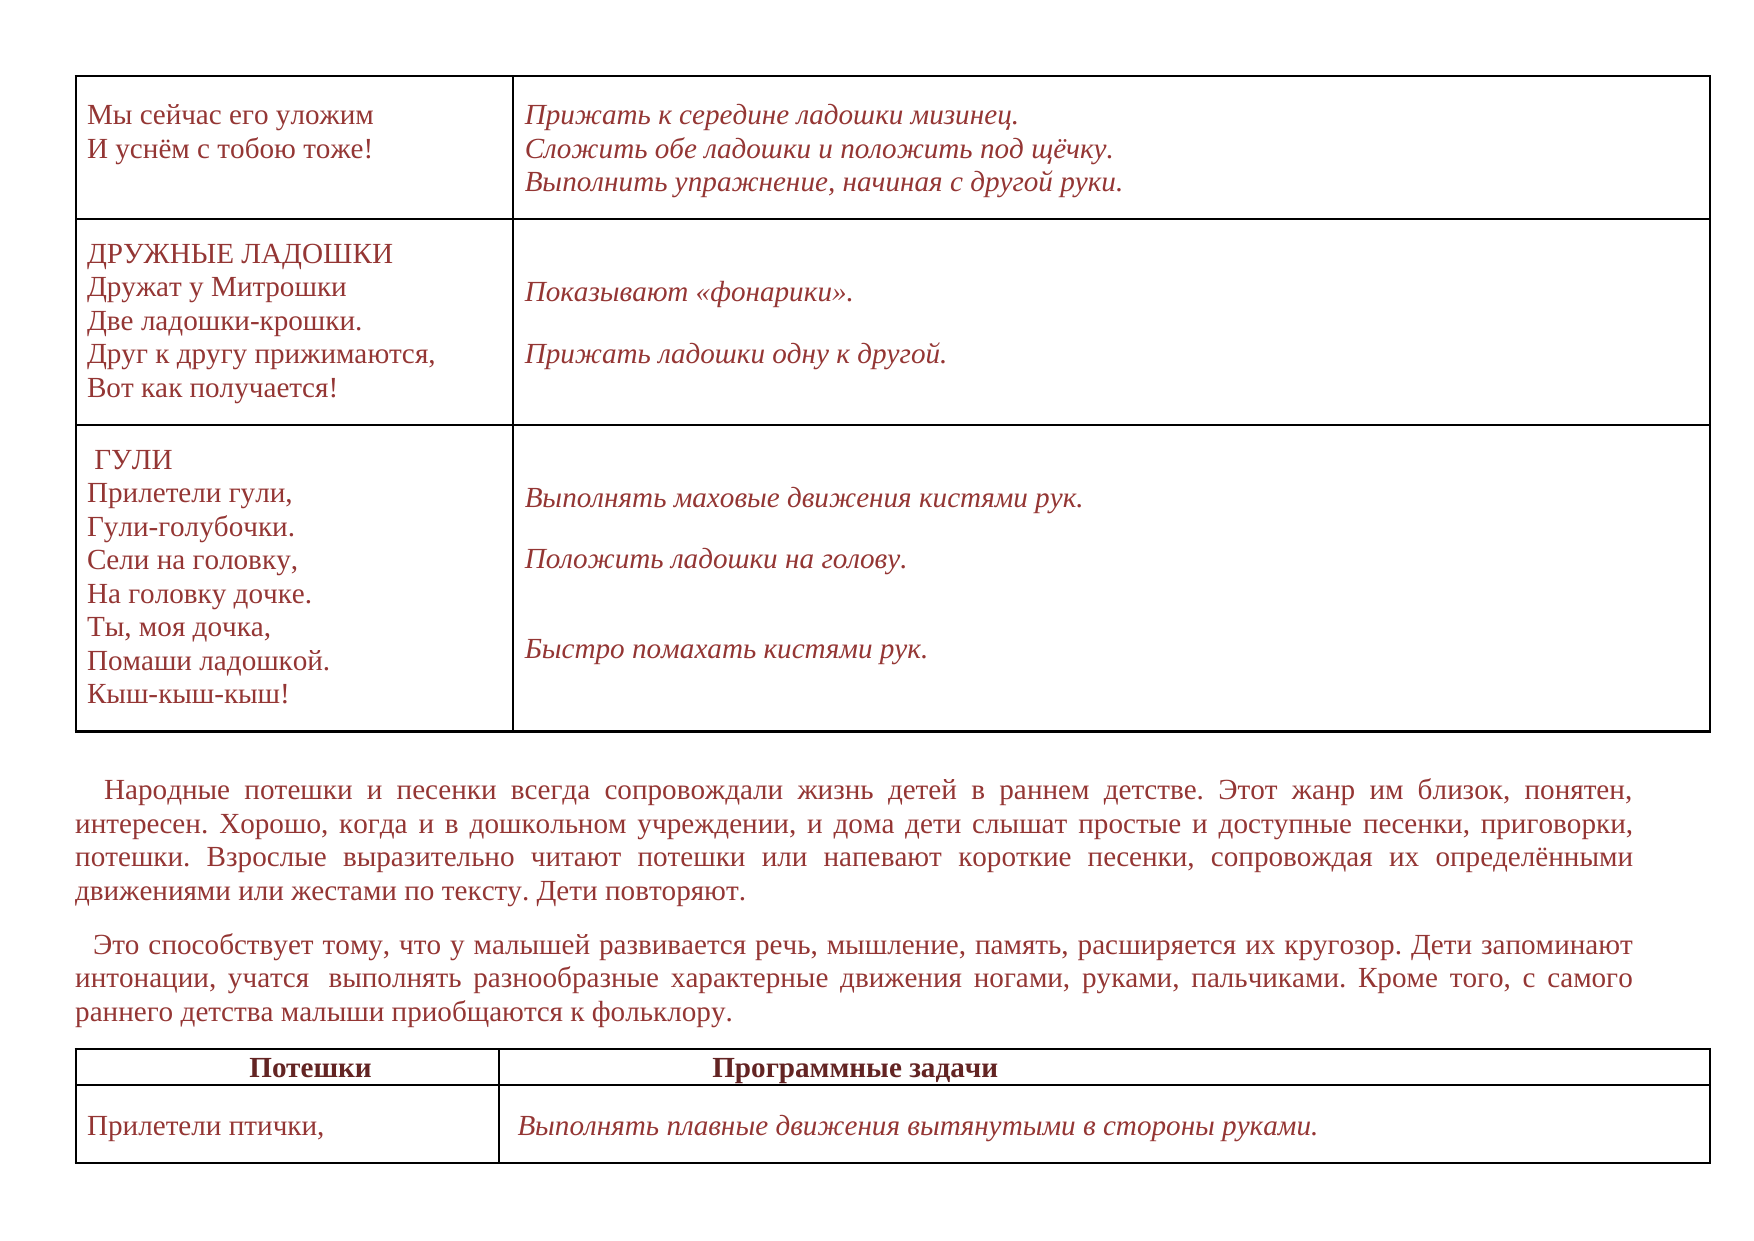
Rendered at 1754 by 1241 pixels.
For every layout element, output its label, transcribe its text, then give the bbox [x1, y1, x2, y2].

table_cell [514, 77, 1709, 218]
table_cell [77, 77, 512, 218]
table_header Программные задачи [500, 1050, 1709, 1083]
table_cell ДРУЖНЫЕ ЛАДОШКИ Дружат у Митрошки Две ладошки-крошки. Друг к другу прижимаются, Вот как получается! [77, 220, 512, 424]
table_cell Выполнять маховые движения кистями рук. Положить ладошки на голову. Быстро помахать кистями рук. [514, 426, 1709, 730]
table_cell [500, 1086, 1709, 1162]
text Это способствует тому, что у малышей развивается речь, мышление, память, расширяется их кругозор. Дети запоминают интонации, учатся выполнять разнообразные характерные движения ногами, руками, пальчиками. Кроме того, с самого раннего детства малыши приобщаются к фольклору. [75, 927, 1635, 1028]
table_header Потешки [77, 1050, 498, 1083]
table_cell ГУЛИ Прилетели гули, Гули-голубочки. Сели на головку, На головку дочке. Ты, моя дочка, Помаши ладошкой. Кыш-кыш-кыш! [77, 426, 512, 730]
table_cell Показывают «фонарики». Прижать ладошки одну к другой. [514, 220, 1709, 424]
text Народные потешки и песенки всегда сопровождали жизнь детей в раннем детстве. Этот жанр им близок, понятен, интересен. Хорошо, когда и в дошкольном учреждении, и дома дети слышат простые и доступные песенки, приговорки, потешки. Взрослые выразительно читают потешки или напевают короткие песенки, сопровождая их определёнными движениями или жестами по тексту. Дети повторяют. [75, 772, 1635, 907]
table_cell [77, 1086, 498, 1162]
